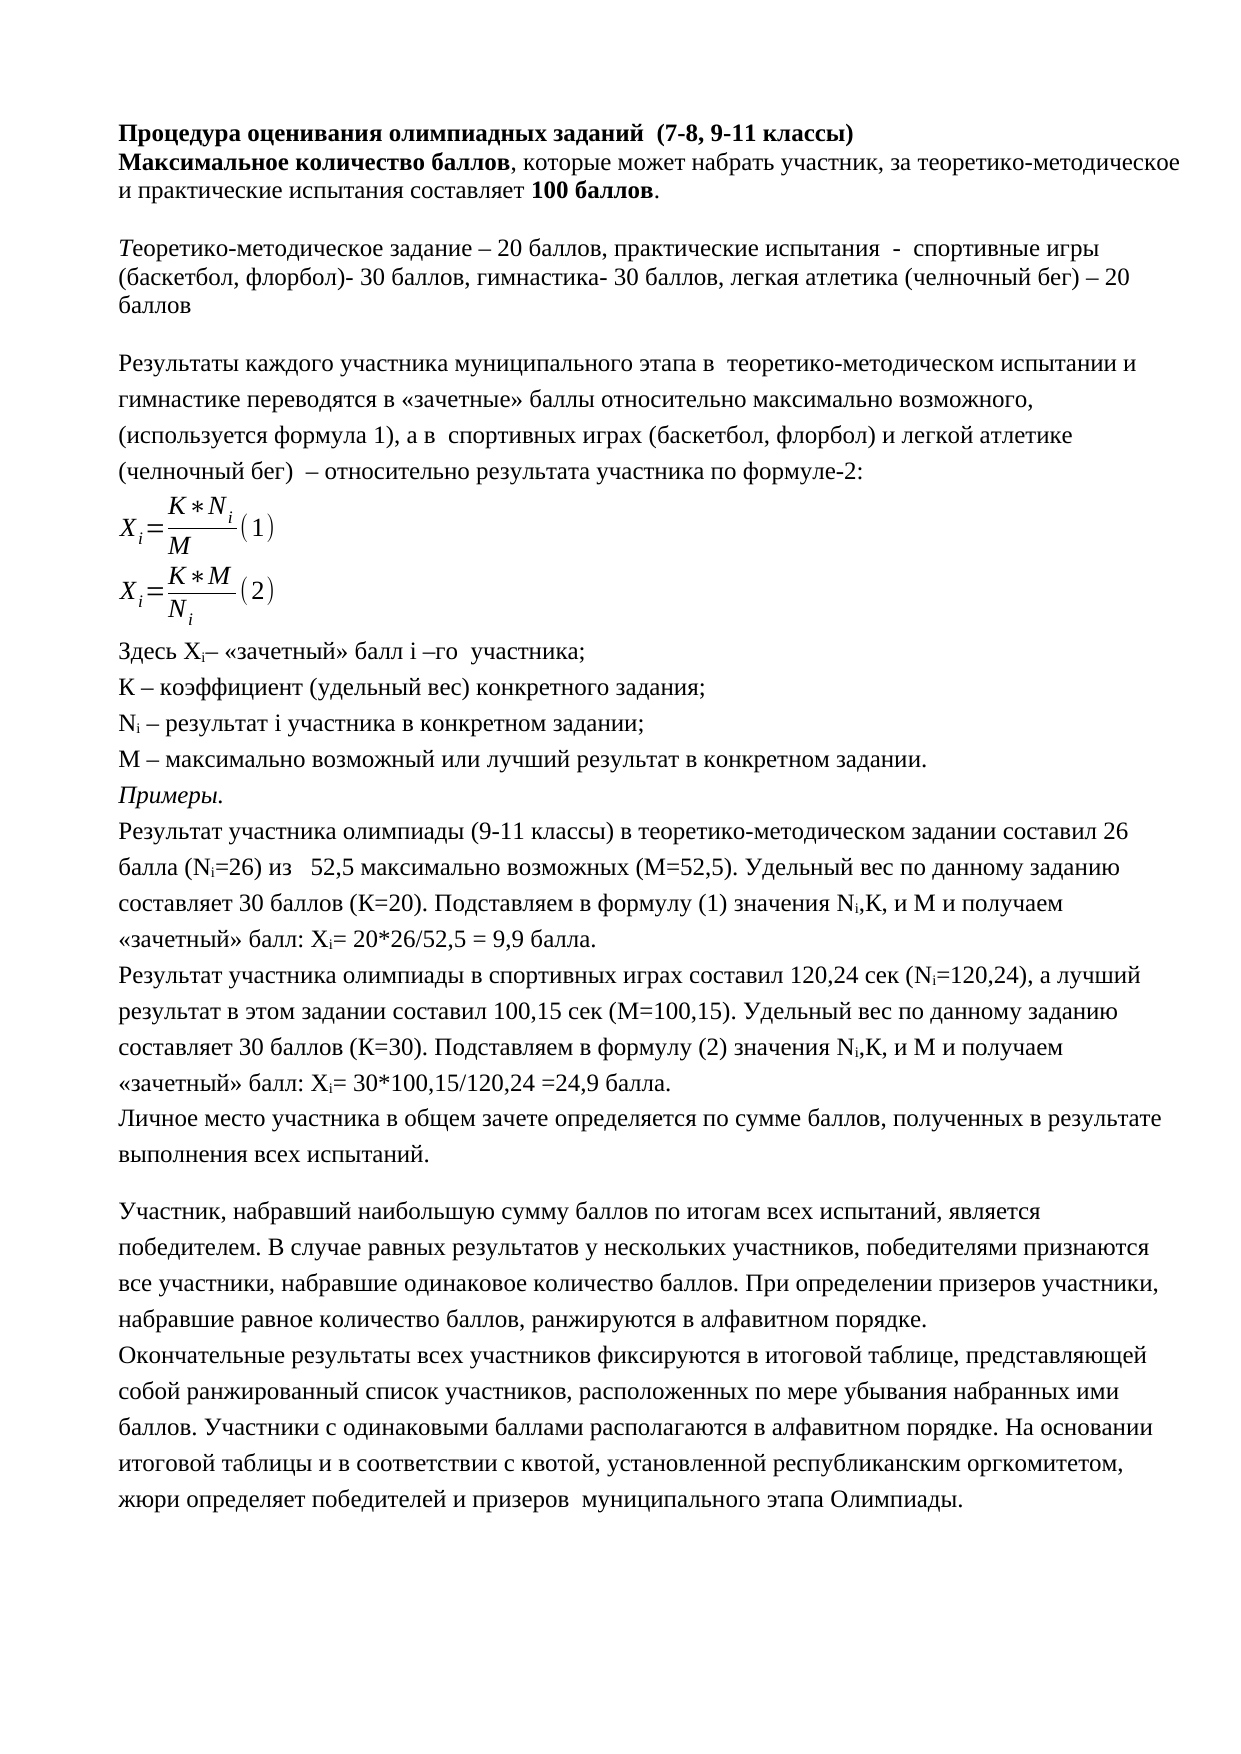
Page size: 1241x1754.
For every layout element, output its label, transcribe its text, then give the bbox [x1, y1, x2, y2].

text Максимальное количество баллов, которые может набрать участник, за теоретико-методическое и практические испытания составляет 100 баллов. [118, 147, 1181, 204]
text Результат участника олимпиады (9-11 классы) в теоретико-методическом задании составил 26 балла (Ni=26) из 52,5 максимально возможных (М=52,5). Удельный вес по данному заданию составляет 30 баллов (К=20). Подставляем в формулу (1) значения Ni,К, и М и получаем «зачетный» балл: Хi= 20*26/52,5 = 9,9 балла. [118, 816, 1181, 953]
text Результаты каждого участника муниципального этапа в теоретико-методическом испытании и гимнастике переводятся в «зачетные» баллы относительно максимально возможного, (используется формула 1), а в спортивных играх (баскетбол, флорбол) и легкой атлетике (челночный бег) – относительно результата участника по формуле-2: [118, 348, 1181, 485]
text Процедура оценивания олимпиадных заданий (7-8, 9-11 классы) [118, 118, 1181, 147]
text Окончательные результаты всех участников фиксируются в итоговой таблице, представляющей собой ранжированный список участников, расположенных по мере убывания набранных ими баллов. Участники с одинаковыми баллами располагаются в алфавитном порядке. На основании итоговой таблицы и в соответствии с квотой, установленной республиканским оргкомитетом, жюри определяет победителей и призеров муниципального этапа Олимпиады. [118, 1340, 1181, 1512]
text М – максимально возможный или лучший результат в конкретном задании. [118, 744, 1181, 773]
text Личное место участника в общем зачете определяется по сумме баллов, полученных в результате выполнения всех испытаний. [118, 1103, 1181, 1168]
text К – коэффициент (удельный вес) конкретного задания; [118, 672, 1181, 701]
text Здесь Хi– «зачетный» балл i –го участника; [118, 636, 1181, 665]
text Ni – результат i участника в конкретном задании; [118, 708, 1181, 737]
text Результат участника олимпиады в спортивных играх составил 120,24 сек (Ni=120,24), а лучший результат в этом задании составил 100,15 сек (М=100,15). Удельный вес по данному заданию составляет 30 баллов (К=30). Подставляем в формулу (2) значения Ni,К, и М и получаем «зачетный» балл: Хi= 30*100,15/120,24 =24,9 балла. [118, 960, 1181, 1096]
text Примеры. [118, 780, 1181, 809]
text Участник, набравший наибольшую сумму баллов по итогам всех испытаний, является победителем. В случае равных результатов у нескольких участников, победителями признаются все участники, набравшие одинаковое количество баллов. При определении призеров участники, набравшие равное количество баллов, ранжируются в алфавитном порядке. [118, 1196, 1181, 1333]
text Теоретико-методическое задание – 20 баллов, практические испытания - спортивные игры (баскетбол, флорбол)- 30 баллов, гимнастика- 30 баллов, легкая атлетика (челночный бег) – 20 баллов [118, 233, 1181, 319]
